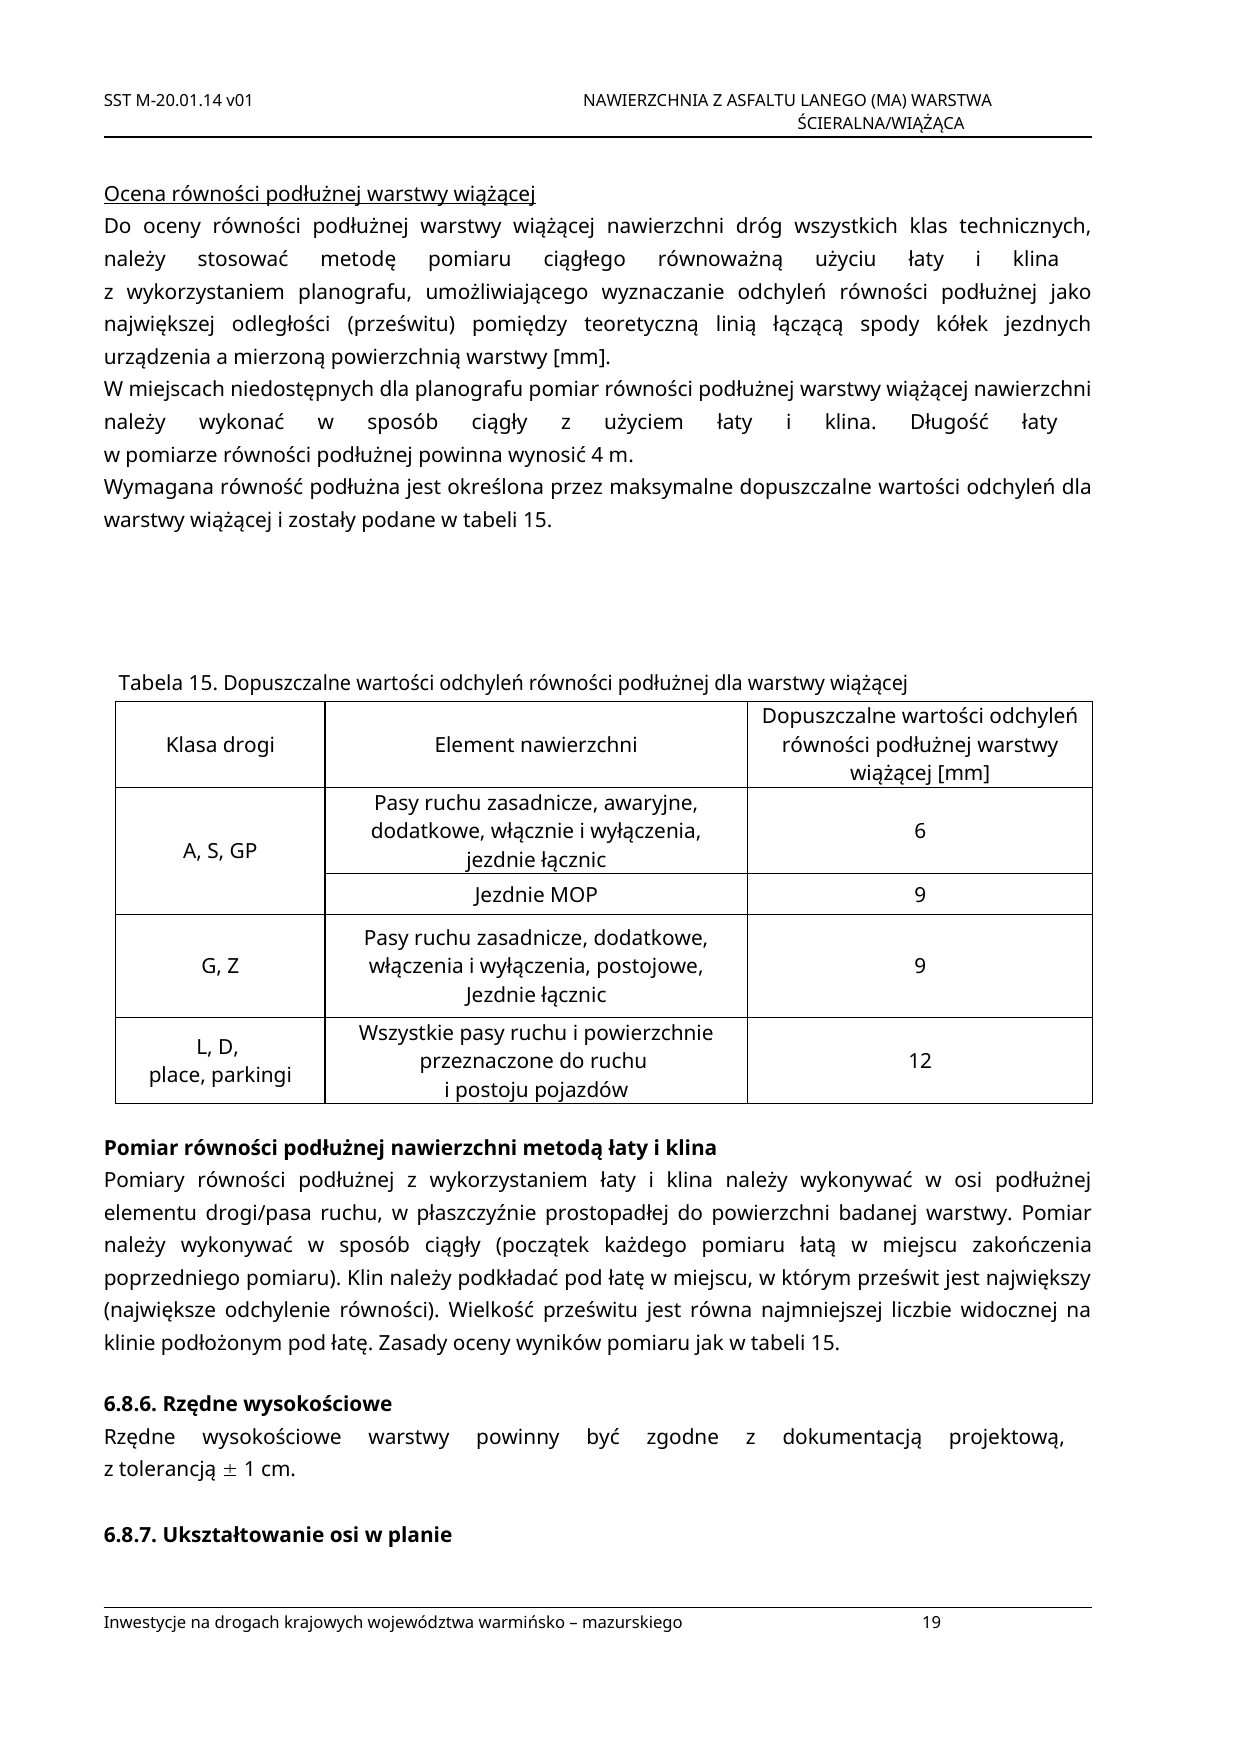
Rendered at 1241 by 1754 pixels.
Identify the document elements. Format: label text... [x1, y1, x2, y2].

table_cell G, Z [116, 915, 324, 1017]
text Pomiar równości podłużnej nawierzchni metodą łaty i klina [103, 1133, 1092, 1161]
table_cell Jezdnie MOP [326, 874, 747, 914]
table_cell 6 [748, 788, 1092, 873]
text W miejscach niedostępnych dla planografu pomiar równości podłużnej warstwy wiążącej nawierzchni należy wykonać w sposób ciągły z użyciem łaty i klina. Długość łaty w pomiarze równości podłużnej powinna wynosić 4 m. [103, 374, 1092, 468]
text 6.8.7. Ukształtowanie osi w planie [103, 1520, 1092, 1548]
text Ocena równości podłużnej warstwy wiążącej [103, 179, 1092, 207]
table_cell Pasy ruchu zasadnicze, awaryjne, dodatkowe, włącznie i wyłączenia, jezdnie łącznic [326, 788, 747, 873]
text Rzędne wysokościowe warstwy powinny być zgodne z dokumentacją projektową, z tolerancją 1 cm. [103, 1422, 1092, 1483]
text 6.8.6. Rzędne wysokościowe [103, 1389, 1092, 1418]
table_header Dopuszczalne wartości odchyleń równości podłużnej warstwy wiążącej [mm] [748, 702, 1092, 787]
text Tabela 15. Dopuszczalne wartości odchyleń równości podłużnej dla warstwy wiążącej [103, 668, 1092, 696]
text Pomiary równości podłużnej z wykorzystaniem łaty i klina należy wykonywać w osi podłużnej elementu drogi/pasa ruchu, w płaszczyźnie prostopadłej do powierzchni badanej warstwy. Pomiar należy wykonywać w sposób ciągły (początek każdego pomiaru łatą w miejscu zakończenia poprzedniego pomiaru). Klin należy podkładać pod łatę w miejscu, w którym prześwit jest największy (największe odchylenie równości). Wielkość prześwitu jest równa najmniejszej liczbie widocznej na klinie podłożonym pod łatę. Zasady oceny wyników pomiaru jak w tabeli 15. [103, 1165, 1092, 1357]
table_header Klasa drogi [116, 702, 324, 787]
text Do oceny równości podłużnej warstwy wiążącej nawierzchni dróg wszystkich klas technicznych, należy stosować metodę pomiaru ciągłego równoważną użyciu łaty i klina z wykorzystaniem planografu, umożliwiającego wyznaczanie odchyleń równości podłużnej jako największej odległości (prześwitu) pomiędzy teoretyczną linią łączącą spody kółek jezdnych urządzenia a mierzoną powierzchnią warstwy [mm]. [103, 212, 1092, 370]
table_cell L, D, place, parkingi [116, 1018, 324, 1103]
table_cell Pasy ruchu zasadnicze, dodatkowe, włączenia i wyłączenia, postojowe, Jezdnie łącznic [326, 915, 747, 1017]
text Wymagana równość podłużna jest określona przez maksymalne dopuszczalne wartości odchyleń dla warstwy wiążącej i zostały podane w tabeli 15. [103, 472, 1092, 533]
table_header Element nawierzchni [326, 702, 747, 787]
table_cell 9 [748, 874, 1092, 914]
table_cell 9 [748, 915, 1092, 1017]
table_cell Wszystkie pasy ruchu i powierzchnie przeznaczone do ruchu i postoju pojazdów [326, 1018, 747, 1103]
table_cell 12 [748, 1018, 1092, 1103]
table_cell A, S, GP [116, 788, 324, 914]
